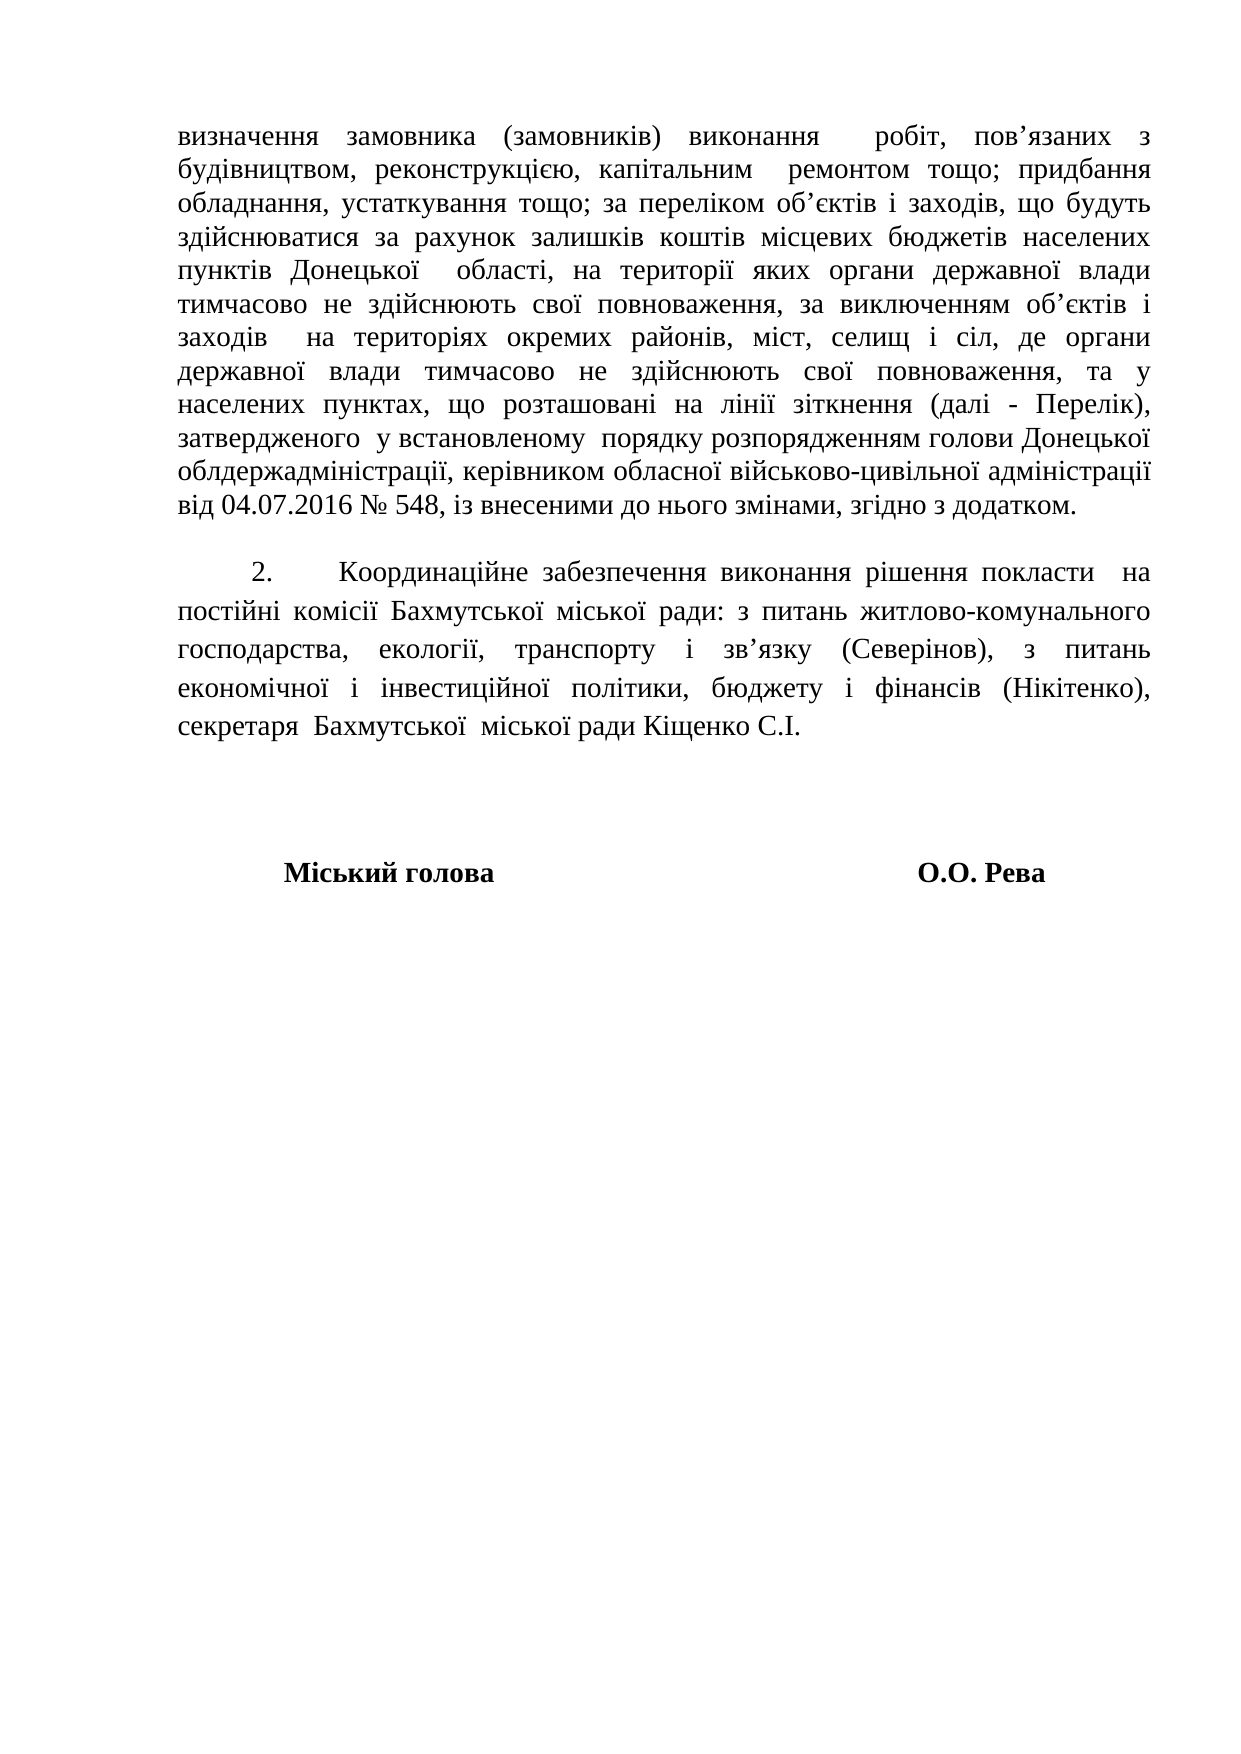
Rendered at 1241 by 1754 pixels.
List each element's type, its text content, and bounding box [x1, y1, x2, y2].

text Міський голова О.О. Рева [177, 855, 1152, 889]
text 2. Координаційне забезпечення виконання рішення покласти на постійні комісії Бахмутської міської ради: з питань житлово-комунального господарства, екології, транспорту і зв’язку (Северінов), з питань економічної і інвестиційної політики, бюджету і фінансів (Нікітенко), секретаря Бахмутської міської ради Кіщенко С.І. [177, 554, 1152, 742]
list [177, 118, 1152, 521]
